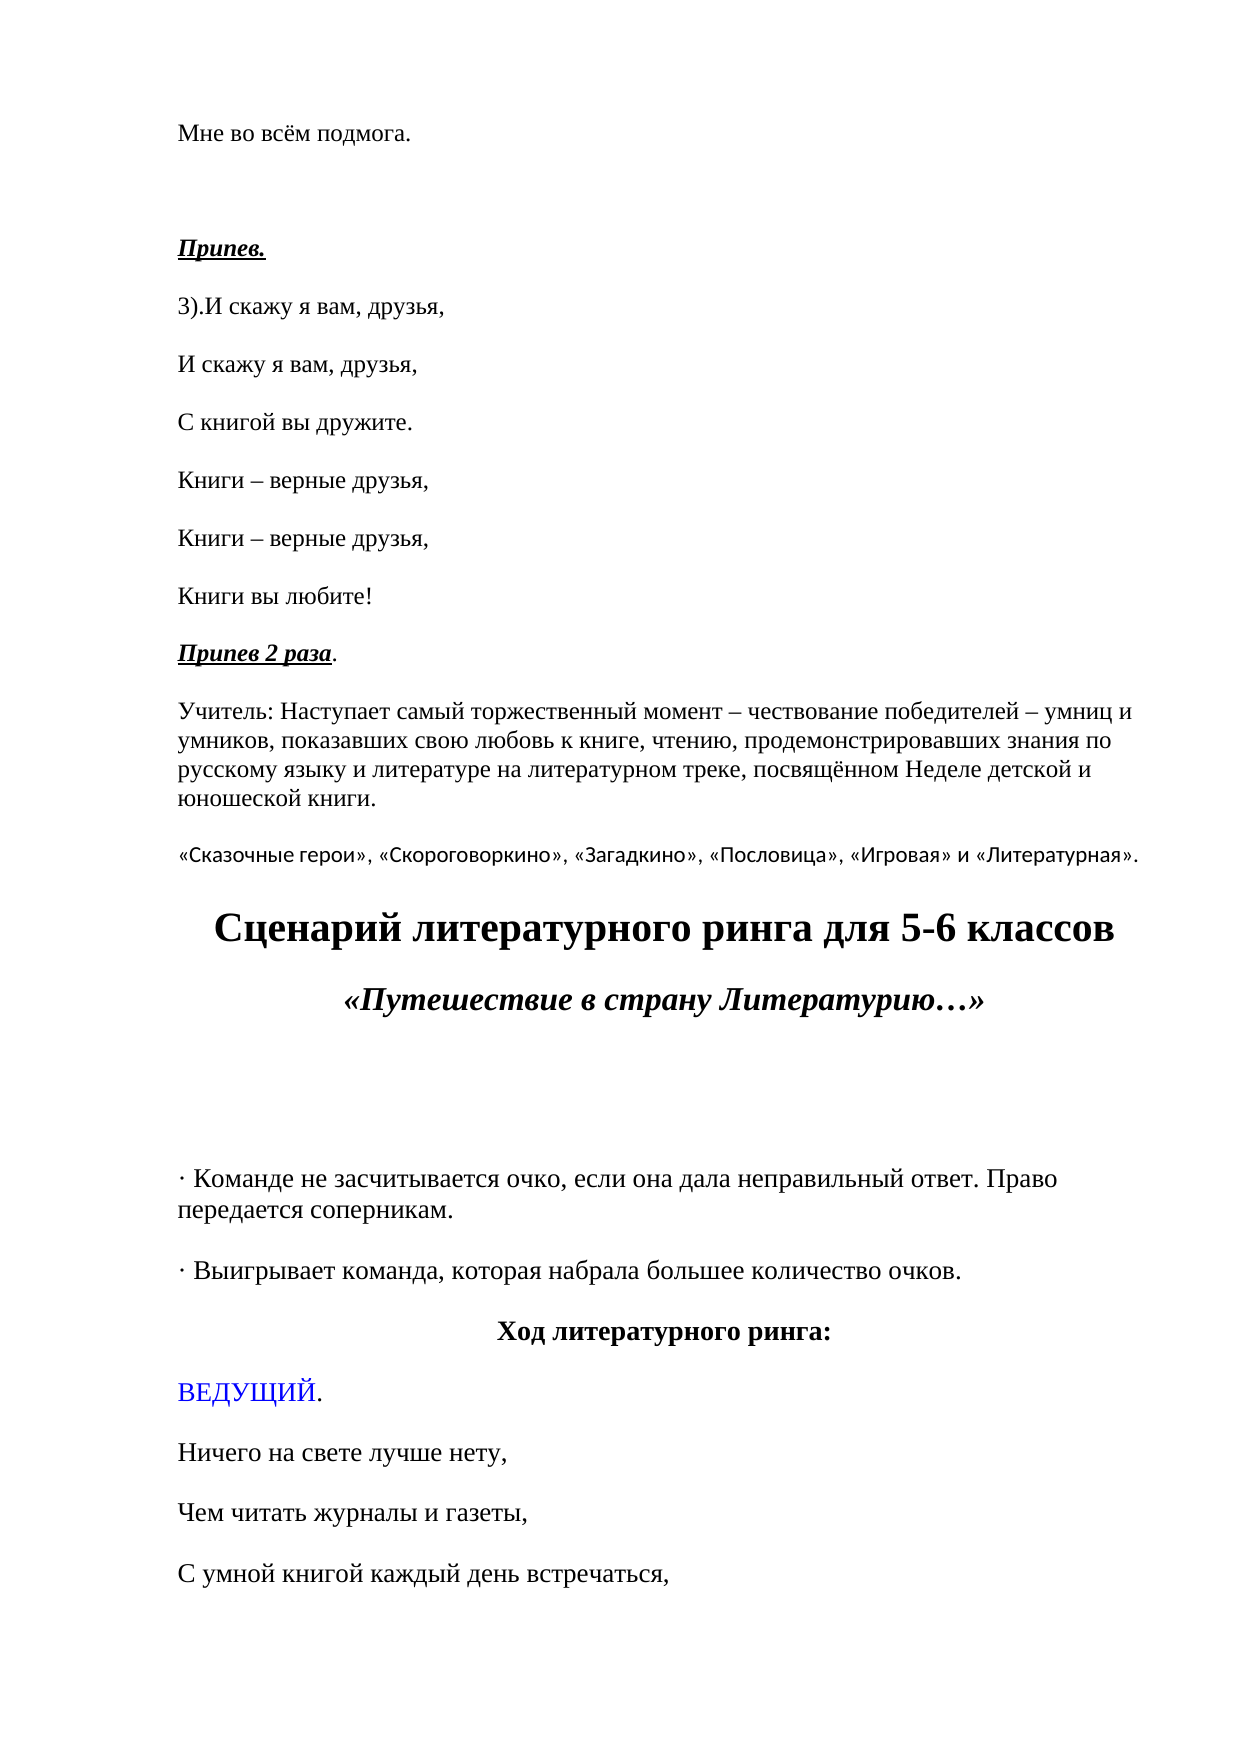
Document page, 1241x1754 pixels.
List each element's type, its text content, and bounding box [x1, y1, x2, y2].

text И скажу я вам, друзья, [177, 349, 1152, 378]
text Книги – верные друзья, [177, 465, 1152, 494]
text ВЕДУЩИЙ. [177, 1376, 1152, 1407]
text С умной книгой каждый день встречаться, [177, 1557, 1152, 1588]
text Ход литературного ринга: [177, 1314, 1152, 1347]
text Припев. [177, 176, 1152, 262]
text 3).И скажу я вам, друзья, [177, 291, 1152, 320]
text Учитель: Наступает самый торжественный момент – чествование победителей – умниц и умников, показавших свою любовь к книге, чтению, продемонстрировавших знания по русскому языку и литературе на литературном треке, посвящённом Неделе детской и юношеской книги. [177, 696, 1152, 811]
text Ничего на свете лучше нету, [177, 1436, 1152, 1467]
text Книги вы любите! Припев 2 раза. [177, 581, 1152, 667]
text Чем читать журналы и газеты, [177, 1496, 1152, 1527]
text Сценарий литературного ринга для 5-6 классов [177, 902, 1152, 950]
text Книги – верные друзья, [177, 523, 1152, 552]
text С книгой вы дружите. [177, 407, 1152, 436]
text «Путешествие в страну Литературию…» [177, 979, 1152, 1017]
text · Команде не засчитывается очко, если она дала неправильный ответ. Право передается соперникам. [177, 1162, 1152, 1225]
text «Сказочные герои», «Скороговоркино», «Загадкино», «Пословица», «Игровая» и «Литературная». [177, 841, 1152, 869]
text Мне во всём подмога. [177, 118, 1152, 147]
text · Выигрывает команда, которая набрала большее количество очков. [177, 1254, 1152, 1285]
